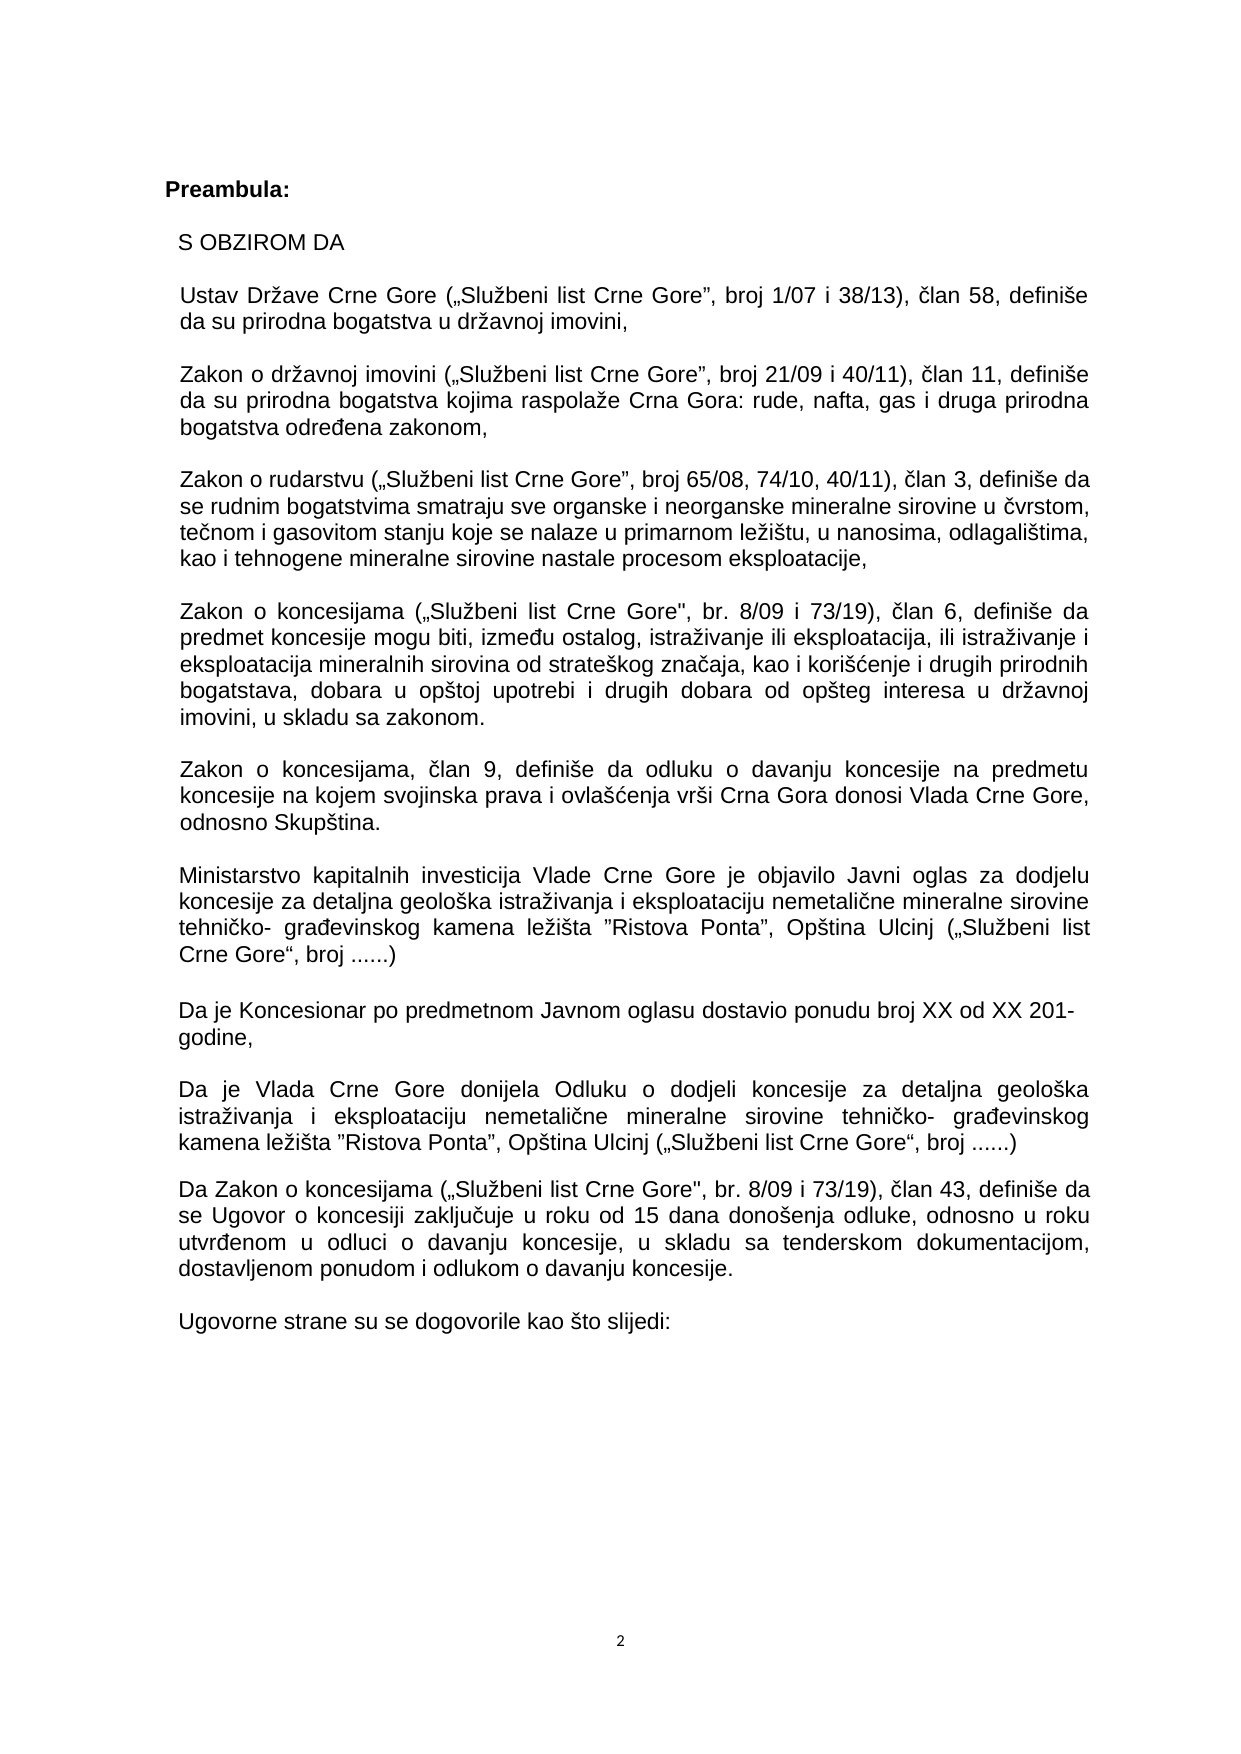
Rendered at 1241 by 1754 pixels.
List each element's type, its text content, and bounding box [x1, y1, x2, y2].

text S OBZIROM DA [165, 229, 1075, 255]
text Zakon o koncesijama, član 9, definiše da odluku o davanju koncesije na predmetu koncesije na kojem svojinska prava i ovlašćenja vrši Crna Gora donosi Vlada Crne Gore, odnosno Skupština. [179, 756, 1090, 835]
text Da je Koncesionar po predmetnom Javnom oglasu dostavio ponudu broj XX od XX 201-godine, [178, 997, 1075, 1050]
text Zakon o državnoj imovini („Službeni list Crne Gore”, broj 21/09 i 40/11), član 11, definiše da su prirodna bogatstva kojima raspolaže Crna Gora: rude, nafta, gas i druga prirodna bogatstva određena zakonom, [179, 361, 1090, 440]
text Zakon o rudarstvu („Službeni list Crne Gore”, broj 65/08, 74/10, 40/11), član 3, definiše da se rudnim bogatstvima smatraju sve organske i neorganske mineralne sirovine u čvrstom, tečnom i gasovitom stanju koje se nalaze u primarnom ležištu, u nanosima, odlagalištima, kao i tehnogene mineralne sirovine nastale procesom eksploatacije, [179, 466, 1090, 572]
text Ustav Države Crne Gore („Službeni list Crne Gore”, broj 1/07 i 38/13), član 58, definiše da su prirodna bogatstva u državnoj imovini, [179, 282, 1090, 334]
text Da Zakon o koncesijama („Službeni list Crne Gore", br. 8/09 i 73/19), član 43, definiše da se Ugovor o koncesiji zaključuje u roku od 15 dana donošenja odluke, odnosno u roku utvrđenom u odluci o davanju koncesije, u skladu sa tenderskom dokumentacijom, dostavljenom ponudom i odlukom o davanju koncesije. [178, 1176, 1090, 1282]
text Da je Vlada Crne Gore donijela Odluku o dodjeli koncesije za detaljna geološka istraživanja i eksploataciju nemetalične mineralne sirovine tehničko- građevinskog kamena ležišta ”Ristova Ponta”, Opština Ulcinj („Službeni list Crne Gore“, broj ......) [178, 1076, 1090, 1155]
subtitle Preambula: [165, 176, 1075, 203]
text Ministarstvo kapitalnih investicija Vlade Crne Gore je objavilo Javni oglas za dodjelu koncesije za detaljna geološka istraživanja i eksploataciju nemetalične mineralne sirovine tehničko- građevinskog kamena ležišta ”Ristova Ponta”, Opština Ulcinj („Službeni list Crne Gore“, broj ......) [178, 862, 1090, 967]
text Ugovorne strane su se dogovorile kao što slijedi: [178, 1308, 1075, 1334]
text Zakon o koncesijama („Službeni list Crne Gore", br. 8/09 i 73/19), član 6, definiše da predmet koncesije mogu biti, između ostalog, istraživanje ili eksploatacija, ili istraživanje i eksploatacija mineralnih sirovina od strateškog značaja, kao i korišćenje i drugih prirodnih bogatstava, dobara u opštoj upotrebi i drugih dobara od opšteg interesa u državnoj imovini, u skladu sa zakonom. [179, 598, 1090, 730]
